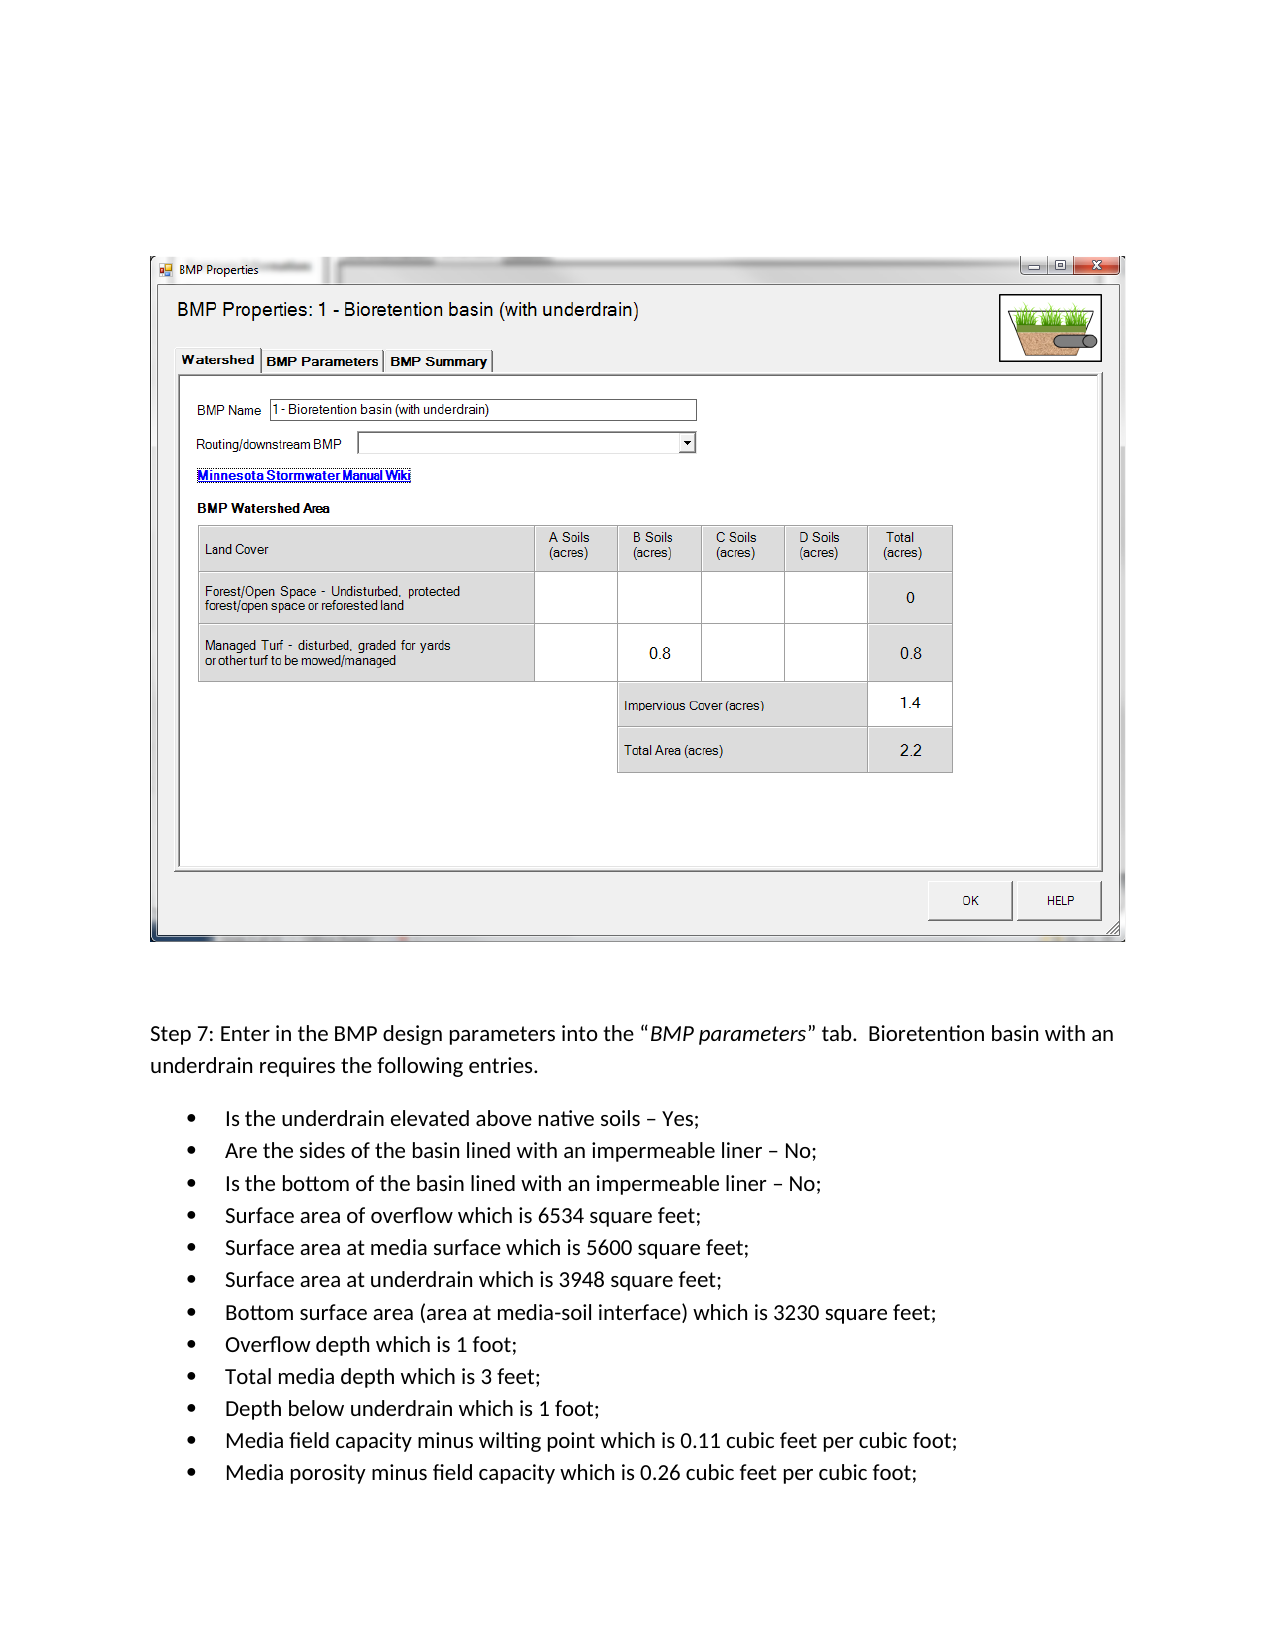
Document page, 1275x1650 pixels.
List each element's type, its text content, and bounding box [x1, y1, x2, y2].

list Surface area at media surface which is 5600 square feet; [187, 1233, 1125, 1261]
list Overflow depth which is 1 foot; [187, 1330, 1125, 1358]
list Are the sides of the basin lined with an impermeable liner – No; [187, 1137, 1125, 1165]
picture [150, 256, 1125, 942]
list Is the bottom of the basin lined with an impermeable liner – No; [187, 1169, 1125, 1197]
list Surface area at underdrain which is 3948 square feet; [187, 1265, 1125, 1293]
list Bottom surface area (area at media-soil interface) which is 3230 square feet; [187, 1298, 1125, 1326]
list Depth below underdrain which is 1 foot; [187, 1394, 1125, 1422]
list Media field capacity minus wilting point which is 0.11 cubic feet per cubic foot; [187, 1426, 1125, 1454]
list Is the underdrain elevated above native soils – Yes; [187, 1104, 1125, 1132]
list Surface area of overflow which is 6534 square feet; [187, 1201, 1125, 1229]
text Step 7: Enter in the BMP design parameters into the “BMP parameters” tab. Bioretention basin with an underdrain requires the following entries. [150, 1019, 1125, 1079]
list Media porosity minus field capacity which is 0.26 cubic feet per cubic foot; [187, 1458, 1125, 1487]
list Total media depth which is 3 feet; [187, 1362, 1125, 1390]
